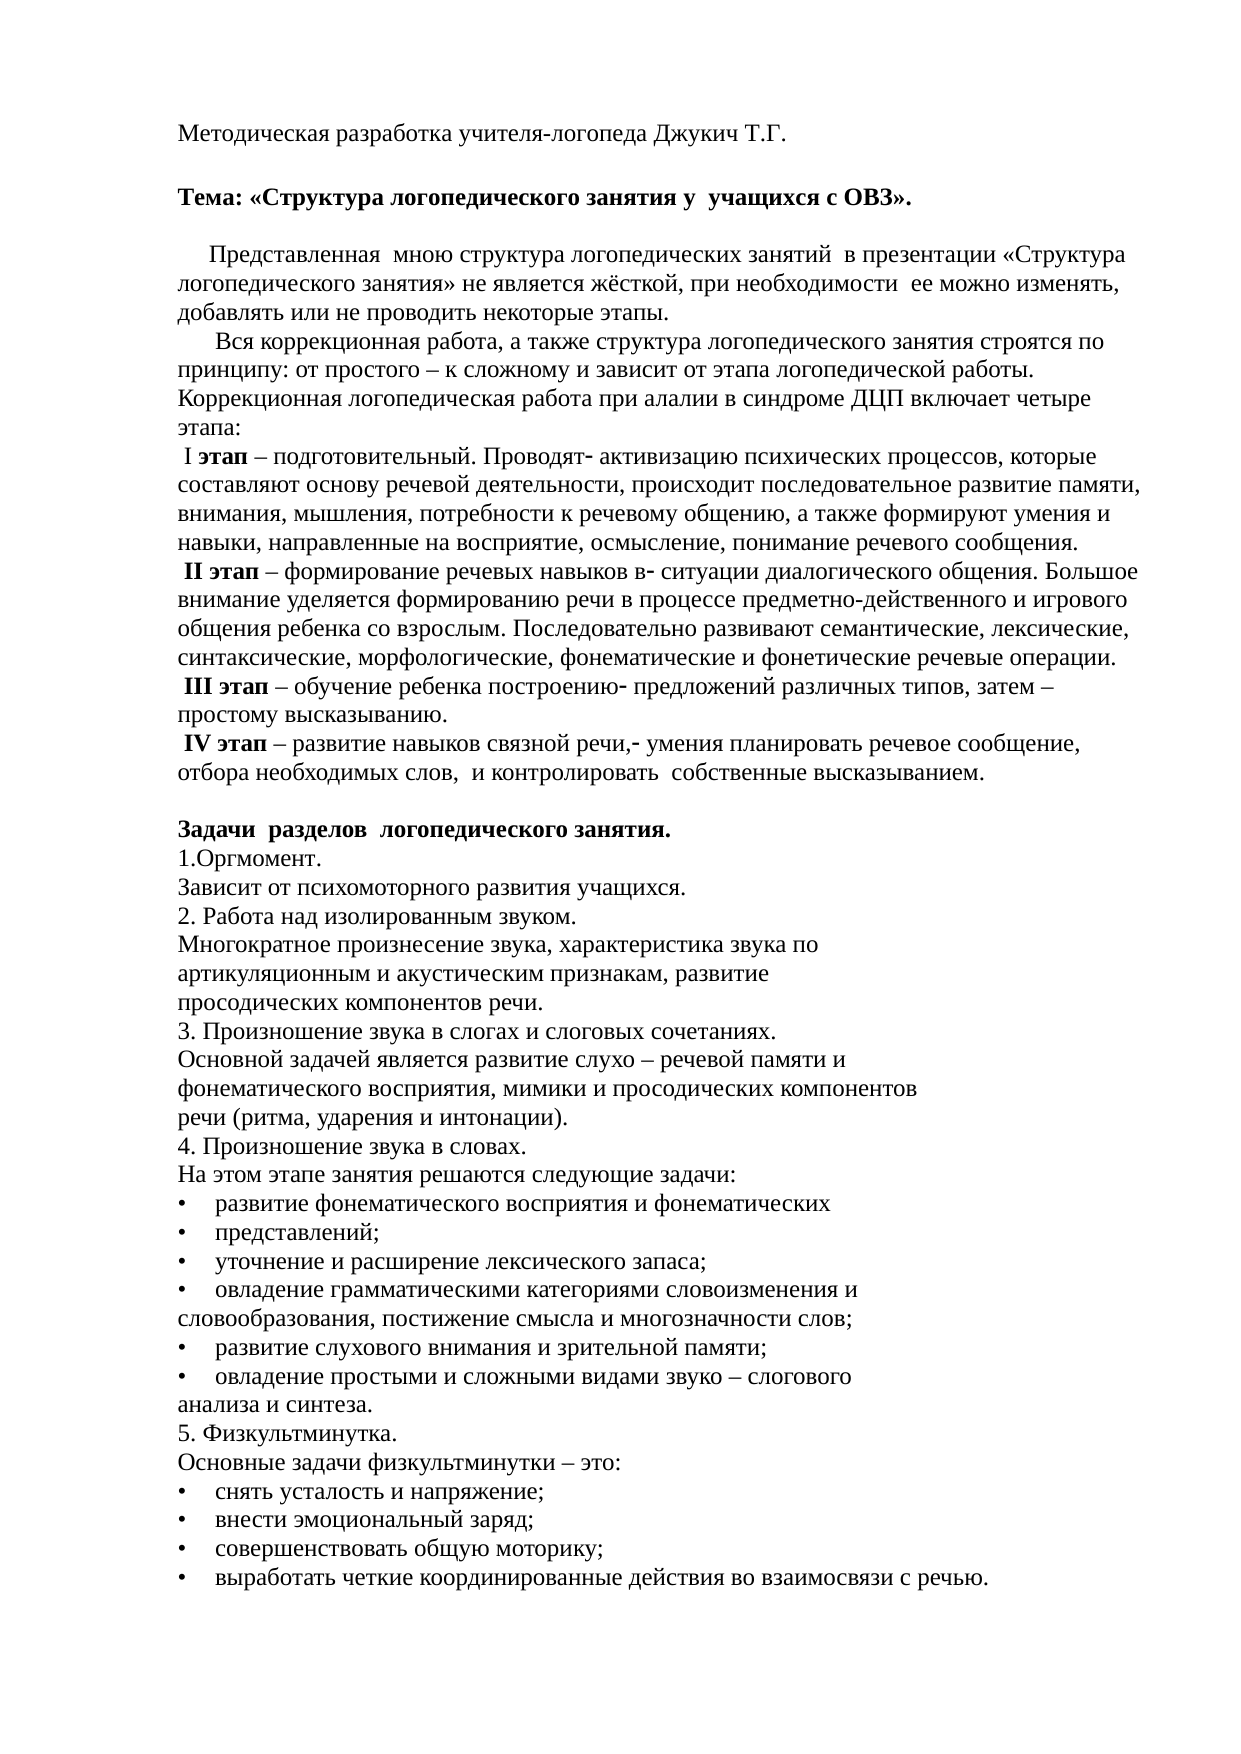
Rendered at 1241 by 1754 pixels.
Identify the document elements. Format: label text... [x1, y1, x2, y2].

text На этом этапе занятия решаются следующие задачи: [177, 1159, 1152, 1188]
list развитие фонематического восприятия и фонематических [177, 1188, 1152, 1217]
list выработать четкие координированные действия во взаимосвязи с речью. [177, 1562, 1152, 1591]
text фонематического восприятия, мимики и просодических компонентов [177, 1073, 1152, 1102]
text Коррекционная логопедическая работа при алалии в синдроме ДЦП включает четыре этапа: [177, 383, 1152, 441]
text Задачи разделов логопедического занятия. [177, 814, 1152, 843]
text Основной задачей является развитие слухо – речевой памяти и [177, 1044, 1152, 1073]
text Вся коррекционная работа, а также структура логопедического занятия строятся по принципу: от простого – к сложному и зависит от этапа логопедической работы. [177, 326, 1152, 383]
list уточнение и расширение лексического запаса; [177, 1246, 1152, 1274]
text просодических компонентов речи. [177, 987, 1152, 1016]
list представлений; [177, 1217, 1152, 1246]
list совершенствовать общую моторику; [177, 1533, 1152, 1562]
text 4. Произношение звука в словах. [177, 1131, 1152, 1159]
text Методическая разработка учителя-логопеда Джукич Т.Г. [177, 118, 1152, 147]
list овладение грамматическими категориями словоизменения и [177, 1274, 1152, 1303]
text I этап – подготовительный. Проводят активизацию психических процессов, которые составляют основу речевой деятельности, происходит последовательное развитие памяти, внимания, мышления, потребности к речевому общению, а также формируют умения и навыки, направленные на восприятие, осмысление, понимание речевого сообщения. [177, 441, 1152, 556]
list овладение простыми и сложными видами звуко – слогового [177, 1361, 1152, 1389]
text III этап – обучение ребенка построению предложений различных типов, затем – простому высказыванию. [177, 671, 1152, 728]
text анализа и синтеза. [177, 1389, 1152, 1418]
text IV этап – развитие навыков связной речи, умения планировать речевое сообщение, отбора необходимых слов, и контролировать собственные высказыванием. [177, 728, 1152, 786]
text 1.Оргмомент. [177, 843, 1152, 872]
text Многократное произнесение звука, характеристика звука по [177, 929, 1152, 958]
text Тема: «Структура логопедического занятия у учащихся с ОВЗ». [177, 182, 1152, 211]
text 5. Физкультминутка. [177, 1418, 1152, 1447]
text словообразования, постижение смысла и многозначности слов; [177, 1303, 1152, 1332]
list снять усталость и напряжение; [177, 1476, 1152, 1504]
text II этап – формирование речевых навыков в ситуации диалогического общения. Большое внимание уделяется формированию речи в процессе предметно-действенного и игрового общения ребенка со взрослым. Последовательно развивают семантические, лексические, синтаксические, морфологические, фонематические и фонетические речевые операции. [177, 556, 1152, 671]
text Представленная мною структура логопедических занятий в презентации «Структура логопедического занятия» не является жёсткой, при необходимости ее можно изменять, добавлять или не проводить некоторые этапы. [177, 239, 1152, 326]
text речи (ритма, ударения и интонации). [177, 1102, 1152, 1131]
list внести эмоциональный заряд; [177, 1504, 1152, 1533]
text артикуляционным и акустическим признакам, развитие [177, 958, 1152, 987]
text 2. Работа над изолированным звуком. [177, 901, 1152, 929]
text Зависит от психомоторного развития учащихся. [177, 872, 1152, 901]
text Основные задачи физкультминутки – это: [177, 1447, 1152, 1476]
text 3. Произношение звука в слогах и слоговых сочетаниях. [177, 1016, 1152, 1044]
list развитие слухового внимания и зрительной памяти; [177, 1332, 1152, 1361]
